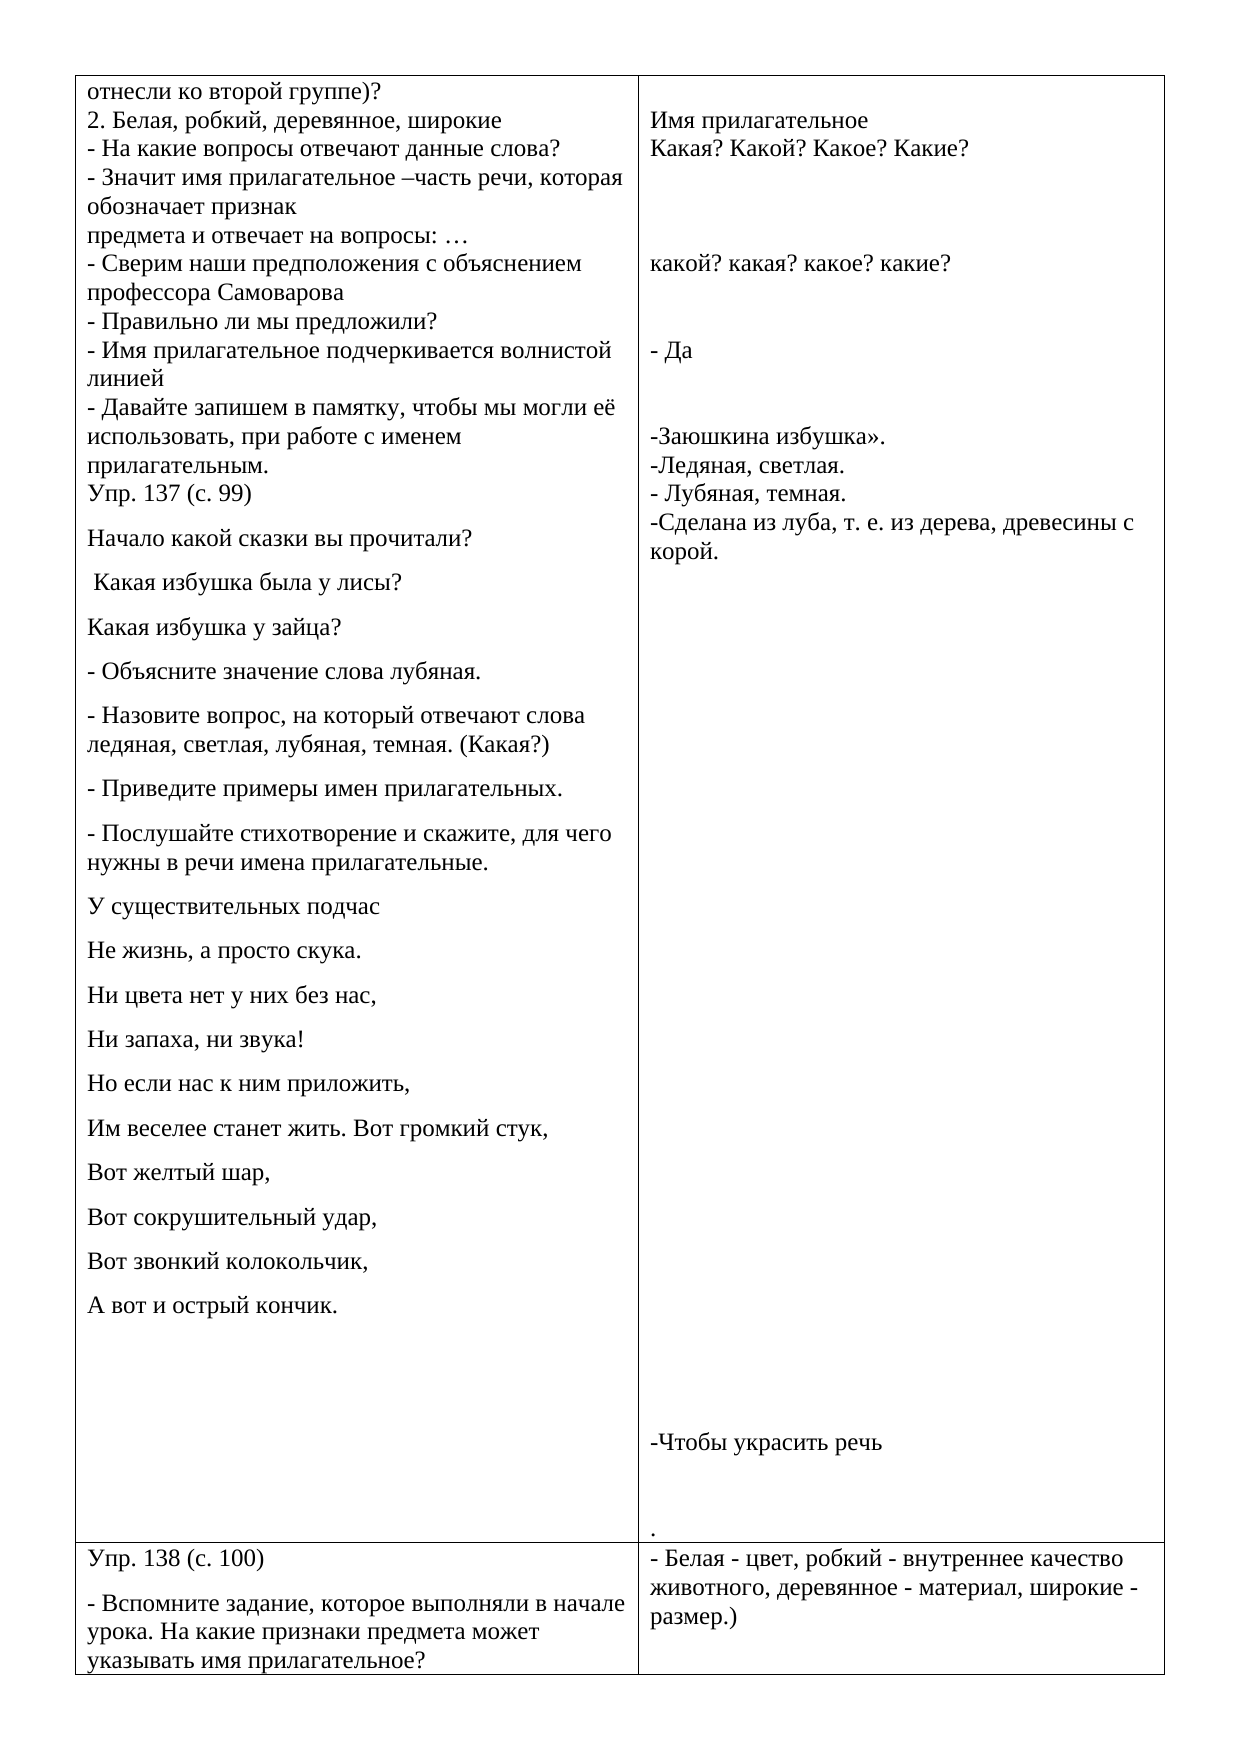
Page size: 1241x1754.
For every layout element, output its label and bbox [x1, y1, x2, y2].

table_cell [639, 1543, 1164, 1674]
table_cell [76, 76, 638, 1542]
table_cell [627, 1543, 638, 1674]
table_cell [639, 76, 1164, 1542]
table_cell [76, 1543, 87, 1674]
